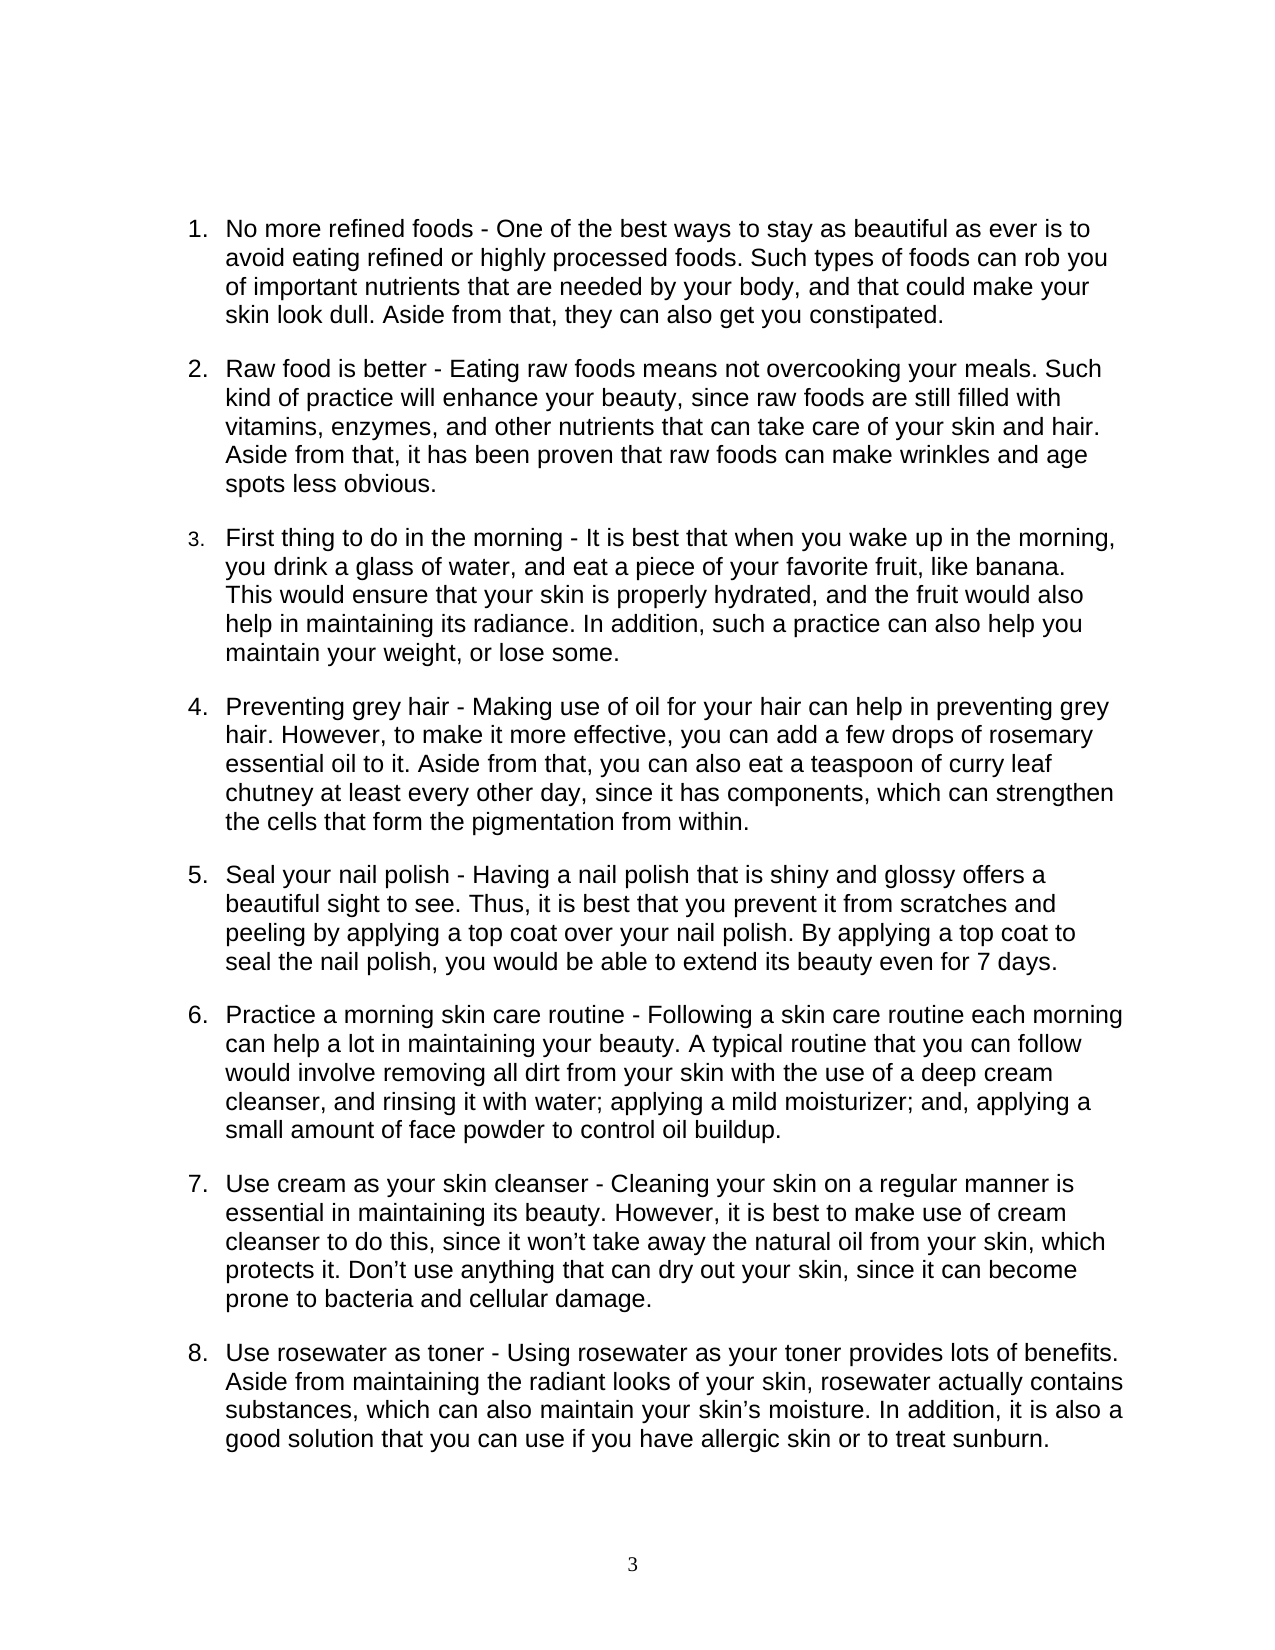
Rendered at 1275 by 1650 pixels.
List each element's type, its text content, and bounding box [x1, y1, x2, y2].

text 8. Use rosewater as toner - Using rosewater as your toner provides lots of benefits. [188, 1338, 1131, 1367]
text Aside from maintaining the radiant looks of your skin, rosewater actually contains substances, which can also maintain your skin’s moisture. In addition, it is also a good solution that you can use if you have allergic skin or to treat sunburn. [225, 1367, 1123, 1453]
text 6. Practice a morning skin care routine - Following a skin care routine each morning can help a lot in maintaining your beauty. A typical routine that you can follow would involve removing all dirt from your skin with the use of a deep cream cleanser, and rinsing it with water; applying a mild moisturizer; and, applying a small amount of face powder to control oil buildup. [188, 1000, 1124, 1144]
text 3. First thing to do in the morning - It is best that when you wake up in the morning, you drink a glass of water, and eat a piece of your favorite fruit, like banana. This would ensure that your skin is properly hydrated, and the fruit would also help in maintaining its radiance. In addition, such a practice can also help you maintain your weight, or lose some. [188, 523, 1116, 667]
text 1. No more refined foods - One of the best ways to stay as beautiful as ever is to avoid eating refined or highly processed foods. Such types of foods can rob you of important nutrients that are needed by your body, and that could make your skin look dull. Aside from that, they can also get you constipated. [188, 214, 1109, 329]
text 4. Preventing grey hair - Making use of oil for your hair can help in preventing grey hair. However, to make it more effective, you can add a few drops of rosemary essential oil to it. Aside from that, you can also eat a teaspoon of curry leaf chutney at least every other day, since it has components, which can strengthen the cells that form the pigmentation from within. [188, 692, 1115, 835]
text 5. Seal your nail polish - Having a nail polish that is shiny and glossy offers a beautiful sight to see. Thus, it is best that you prevent it from scratches and peeling by applying a top coat over your nail polish. By applying a top coat to seal the nail polish, you would be able to extend its beauty even for 7 days. [188, 860, 1076, 975]
text 7. Use cream as your skin cleanser - Cleaning your skin on a regular manner is essential in maintaining its beauty. However, it is best to make use of cream cleanser to do this, since it won’t take away the natural oil from your skin, which protects it. Don’t use anything that can dry out your skin, since it can become prone to bacteria and cellular damage. [188, 1169, 1106, 1313]
text 2. Raw food is better - Eating raw foods means not overcooking your meals. Such kind of practice will enhance your beauty, since raw foods are still filled with vitamins, enzymes, and other nutrients that can take care of your skin and hair. Aside from that, it has been proven that raw foods can make wrinkles and age spots less obvious. [188, 354, 1104, 498]
